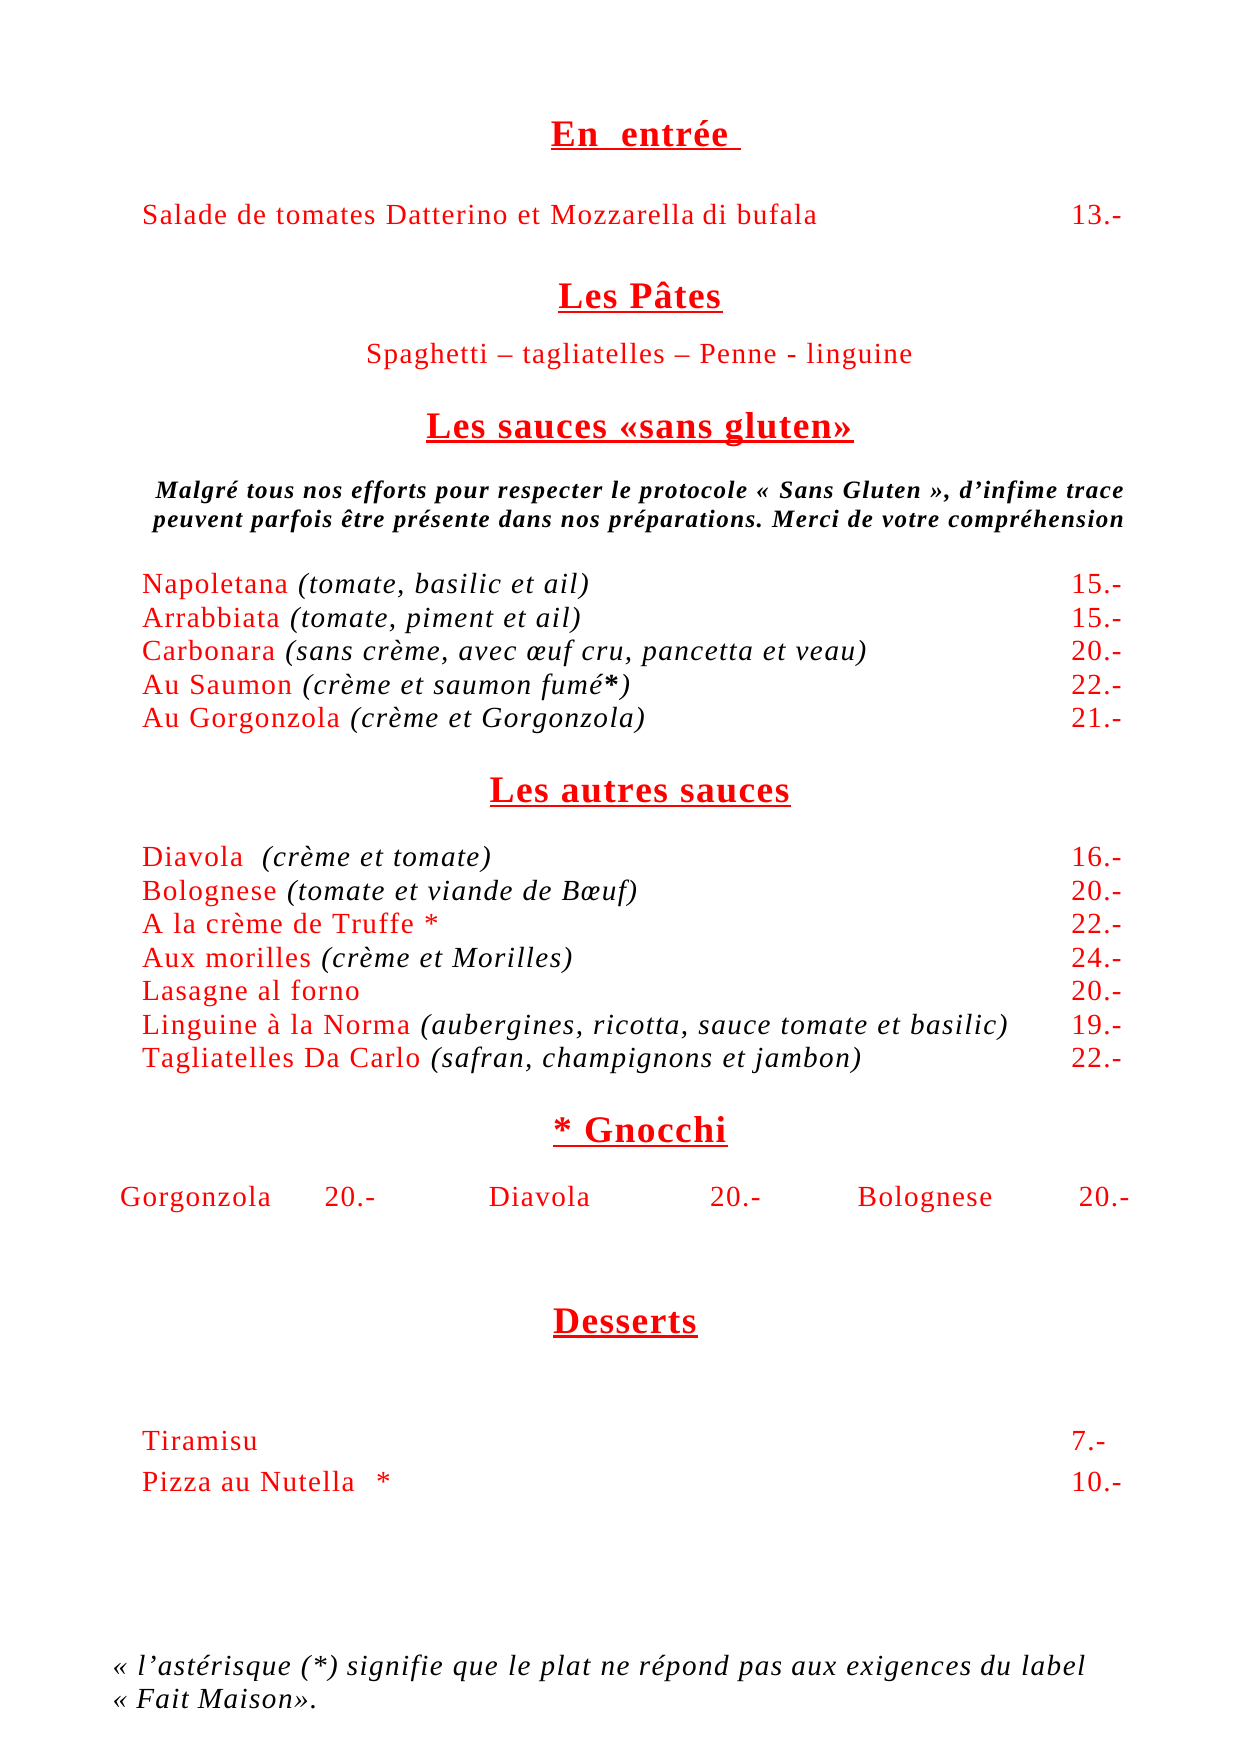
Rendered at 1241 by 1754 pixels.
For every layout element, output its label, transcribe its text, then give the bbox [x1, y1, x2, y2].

text Diavola (crème et tomate) 16.- [142, 839, 1137, 873]
text Spaghetti – tagliatelles – Penne - linguine [142, 336, 1137, 370]
text En entrée [142, 111, 1137, 154]
text Carbonara (sans crème, avec œuf cru, pancetta et veau) 20.- [142, 633, 1137, 667]
text Pizza au Nutella * 10.- [142, 1456, 1137, 1499]
text Salade de tomates Datterino et Mozzarella di bufala 13.- [142, 197, 1137, 231]
text Arrabbiata (tomate, piment et ail) 15.- [142, 600, 1137, 633]
text Aux morilles (crème et Morilles) 24.- [142, 940, 1137, 973]
text Desserts [112, 1298, 1137, 1341]
text Linguine à la Norma (aubergines, ricotta, sauce tomate et basilic) 19.- [142, 1007, 1137, 1041]
text Gorgonzola 20.- Diavola 20.- Bolognese 20.- [112, 1179, 1137, 1213]
text Napoletana (tomate, basilic et ail) 15.- [142, 566, 1137, 600]
text Lasagne al forno 20.- [142, 973, 1137, 1007]
text Au Saumon (crème et saumon fumé*) 22.- [142, 667, 1137, 700]
text Bolognese (tomate et viande de Bœuf) 20.- [142, 873, 1137, 906]
text Les autres sauces [142, 767, 1137, 811]
text * Gnocchi [142, 1108, 1137, 1151]
text Au Gorgonzola (crème et Gorgonzola) 21.- [142, 700, 1137, 734]
text Tagliatelles Da Carlo (safran, champignons et jambon) 22.- [142, 1041, 1137, 1074]
text Les sauces «sans gluten» [142, 403, 1137, 446]
text Tiramisu 7.- [142, 1423, 1137, 1456]
text A la crème de Truffe * 22.- [142, 906, 1137, 940]
text Les Pâtes [142, 274, 1137, 317]
text Malgré tous nos efforts pour respecter le protocole « Sans Gluten », d’infime trace peuvent parfois être présente dans nos préparations. Merci de votre compréhension [142, 475, 1137, 533]
